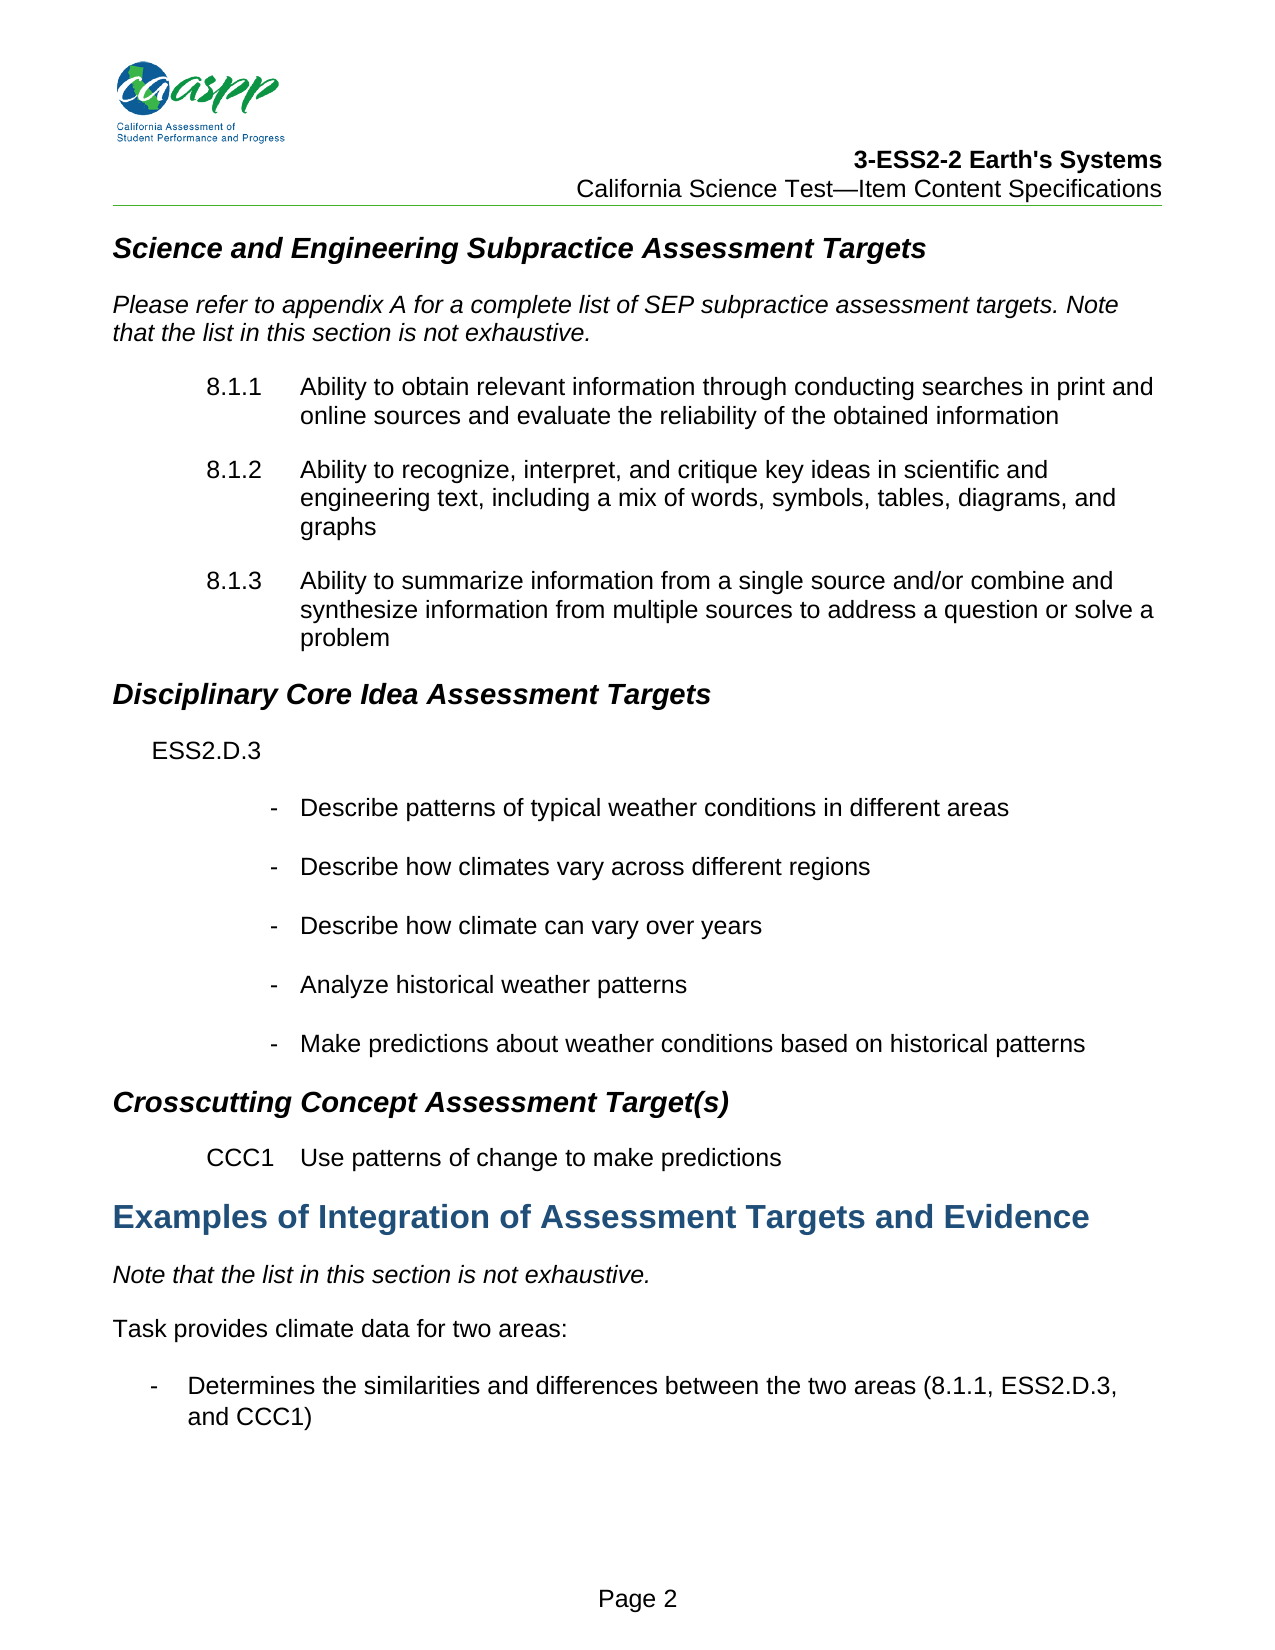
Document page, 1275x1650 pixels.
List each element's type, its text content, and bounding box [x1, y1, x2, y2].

text 8.1.1 Ability to obtain relevant information through conducting searches in print and online sources and evaluate the reliability of the obtained information [206, 372, 1162, 430]
picture [112, 60, 287, 146]
subtitle Disciplinary Core Idea Assessment Targets [112, 677, 1162, 711]
text Please refer to appendix A for a complete list of SEP subpractice assessment targets. Note that the list in this section is not exhaustive. [112, 290, 1162, 347]
subtitle ESS2.D.3 [151, 736, 1162, 764]
text Note that the list in this section is not exhaustive. [112, 1261, 1162, 1289]
text Analyze historical weather patterns [270, 967, 1162, 1001]
subtitle Crosscutting Concept Assessment Target(s) [112, 1085, 1162, 1118]
text Make predictions about weather conditions based on historical patterns [270, 1026, 1162, 1060]
subtitle Examples of Integration of Assessment Targets and Evidence [112, 1197, 1162, 1236]
text Describe how climates vary across different regions [270, 848, 1162, 883]
subtitle Science and Engineering Subpractice Assessment Targets [112, 231, 1162, 265]
text 8.1.2 Ability to recognize, interpret, and critique key ideas in scientific and engineering text, including a mix of words, symbols, tables, diagrams, and graphs [206, 455, 1162, 541]
text Describe patterns of typical weather conditions in different areas [270, 789, 1162, 823]
text Describe how climate can vary over years [270, 908, 1162, 942]
text CCC1 Use patterns of change to make predictions [206, 1143, 1162, 1172]
list Determines the similarities and differences between the two areas (8.1.1, ESS2.D.3, and CCC1) [150, 1368, 1162, 1431]
text 8.1.3 Ability to summarize information from a single source and/or combine and synthesize information from multiple sources to address a question or solve a problem [206, 566, 1162, 652]
text Task provides climate data for two areas: [112, 1314, 1162, 1343]
